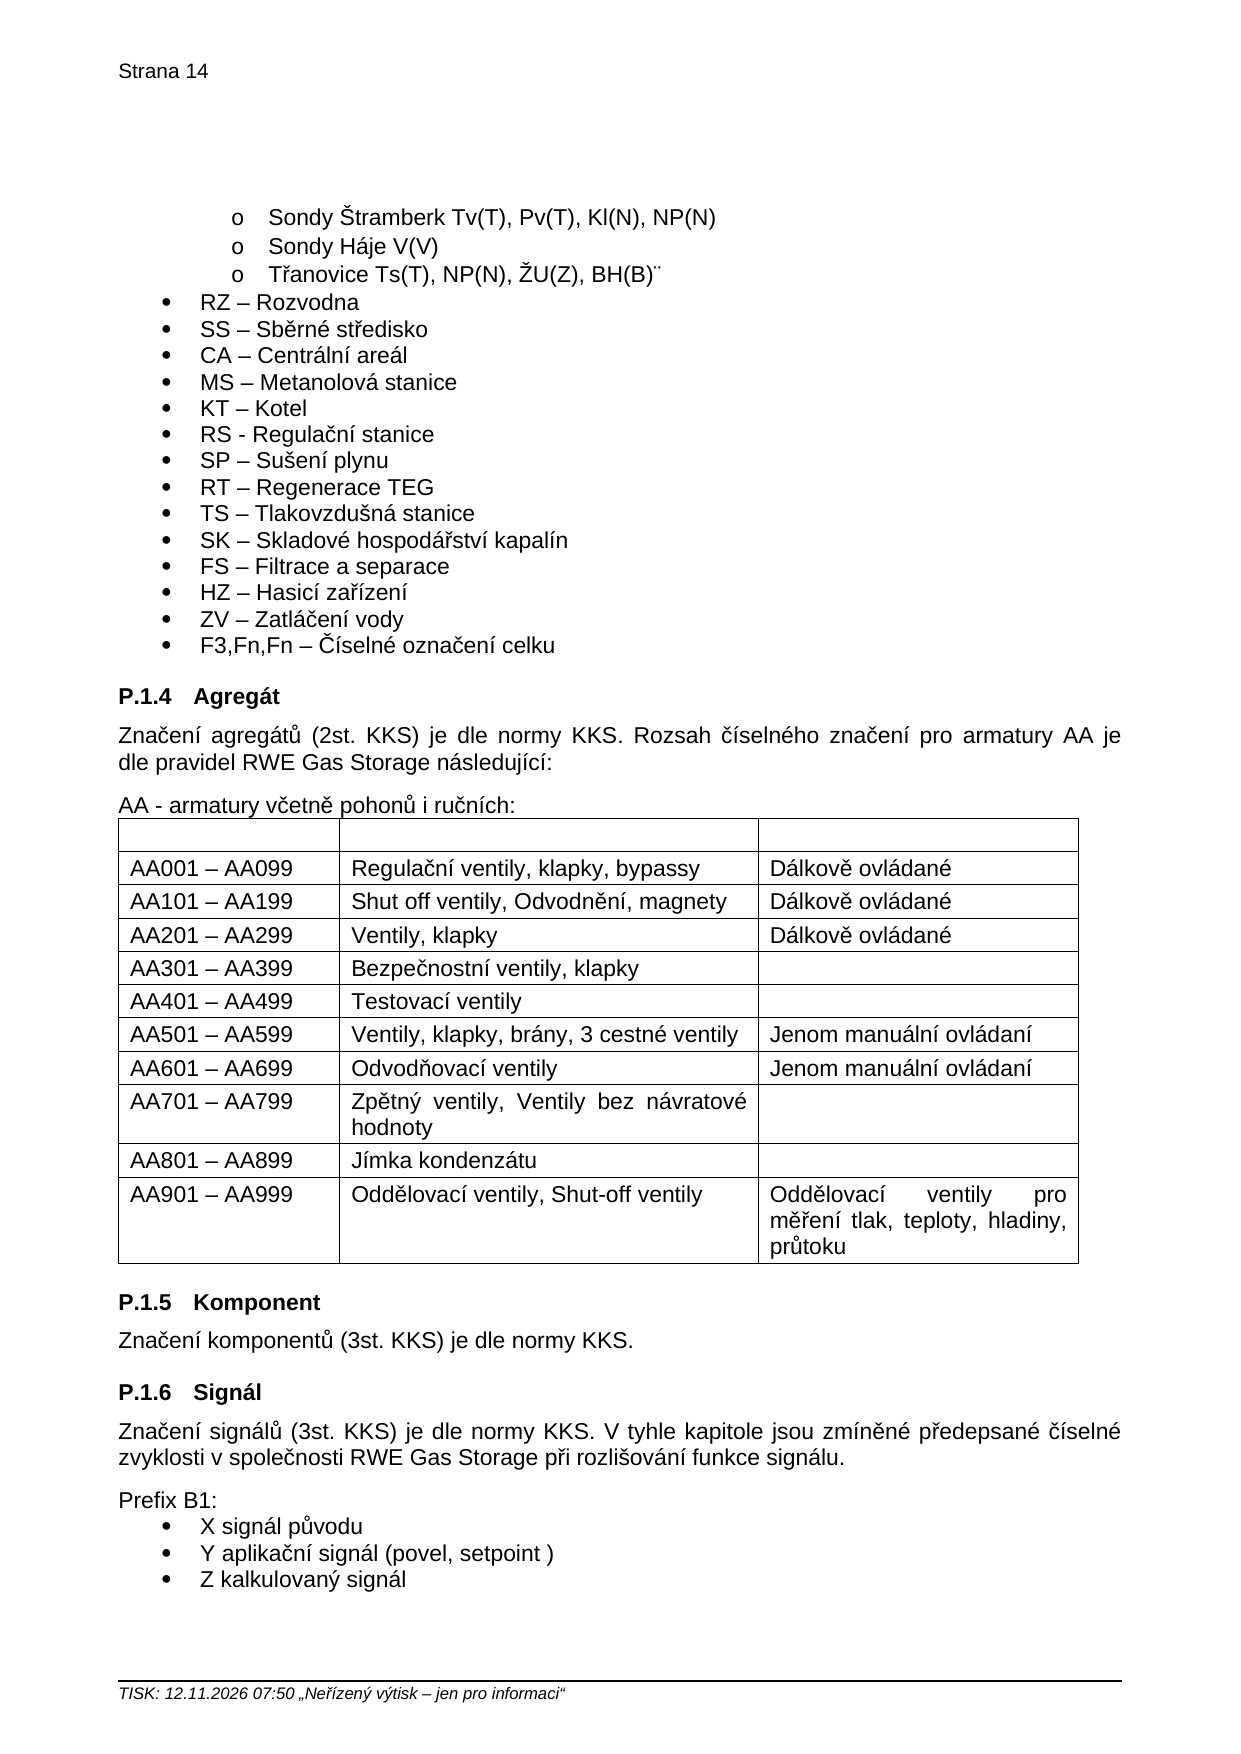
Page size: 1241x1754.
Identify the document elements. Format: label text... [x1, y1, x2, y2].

table_cell Dálkově ovládané [759, 852, 1078, 884]
table_cell Oddělovací ventily, Shut-off ventily [340, 1178, 758, 1262]
text Značení komponentů (3st. KKS) je dle normy KKS. [118, 1327, 1122, 1354]
table_cell Regulační ventily, klapky, bypassy [340, 852, 758, 884]
text Prefix B1: [118, 1487, 1122, 1513]
table_cell Ventily, klapky [340, 919, 758, 951]
table_cell Odvodňovací ventily [340, 1052, 758, 1084]
text AA - armatury včetně pohonů i ručních: [118, 792, 1122, 818]
table_cell Dálkově ovládané [759, 885, 1078, 918]
text RS - Regulační stanice [162, 421, 1122, 447]
table_cell AA001 – AA099 [119, 852, 339, 884]
text SP – Sušení plynu [162, 447, 1122, 474]
text CA – Centrální areál [162, 342, 1122, 368]
text F3,Fn,Fn – Číselné označení celku [162, 632, 1122, 658]
text RZ – Rozvodna [162, 289, 1122, 316]
list Sondy Štramberk Tv(T), Pv(T), Kl(N), NP(N) [231, 204, 1122, 233]
list Třanovice Ts(T), NP(N), ŽU(Z), BH(B)¨ [231, 261, 1122, 289]
table_cell [759, 1144, 1078, 1177]
text X signál původu [162, 1513, 1122, 1540]
table_cell [759, 952, 1078, 984]
text Y aplikační signál (povel, setpoint ) [162, 1540, 1122, 1566]
text Značení signálů (3st. KKS) je dle normy KKS. V tyhle kapitole jsou zmíněné předepsané číselné zvyklosti v společnosti RWE Gas Storage při rozlišování funkce signálu. [118, 1418, 1122, 1470]
list Sondy Háje V(V) [231, 233, 1122, 261]
table_cell AA301 – AA399 [119, 952, 339, 984]
table_cell Jenom manuální ovládaní [759, 1052, 1078, 1084]
table_cell [759, 985, 1078, 1017]
table_cell Jímka kondenzátu [340, 1144, 758, 1177]
table_cell AA601 – AA699 [119, 1052, 339, 1084]
text KT – Kotel [162, 395, 1122, 421]
text FS – Filtrace a separace [162, 553, 1122, 579]
text Komponent [118, 1288, 1122, 1315]
table_header [340, 819, 758, 851]
table_cell Bezpečnostní ventily, klapky [340, 952, 758, 984]
text Značení agregátů (2st. KKS) je dle normy KKS. Rozsah číselného značení pro armatury AA je dle pravidel RWE Gas Storage následující: [118, 722, 1122, 775]
text Signál [118, 1379, 1122, 1405]
text Agregát [118, 683, 1122, 710]
table_cell Oddělovací ventily pro měření tlak, teploty, hladiny, průtoku [759, 1178, 1078, 1262]
table_cell AA201 – AA299 [119, 919, 339, 951]
table_cell Shut off ventily, Odvodnění, magnety [340, 885, 758, 918]
table_cell AA401 – AA499 [119, 985, 339, 1017]
text ZV – Zatláčení vody [162, 606, 1122, 632]
table_cell AA701 – AA799 [119, 1085, 339, 1143]
table_cell Ventily, klapky, brány, 3 cestné ventily [340, 1018, 758, 1051]
text TS – Tlakovzdušná stanice [162, 500, 1122, 527]
text MS – Metanolová stanice [162, 368, 1122, 395]
text SK – Skladové hospodářství kapalín [162, 527, 1122, 553]
text Z kalkulovaný signál [162, 1566, 1122, 1592]
text RT – Regenerace TEG [162, 474, 1122, 500]
table_cell AA801 – AA899 [119, 1144, 339, 1177]
table_cell Dálkově ovládané [759, 919, 1078, 951]
table_cell AA501 – AA599 [119, 1018, 339, 1051]
table_cell [759, 1085, 1078, 1143]
table_cell AA901 – AA999 [119, 1178, 339, 1262]
table_cell Jenom manuální ovládaní [759, 1018, 1078, 1051]
table_cell AA101 – AA199 [119, 885, 339, 918]
text SS – Sběrné středisko [162, 316, 1122, 342]
table_header [119, 819, 339, 851]
table_cell Testovací ventily [340, 985, 758, 1017]
table_header [759, 819, 1078, 851]
table_cell Zpětný ventily, Ventily bez návratové hodnoty [340, 1085, 758, 1143]
text HZ – Hasicí zařízení [162, 579, 1122, 606]
